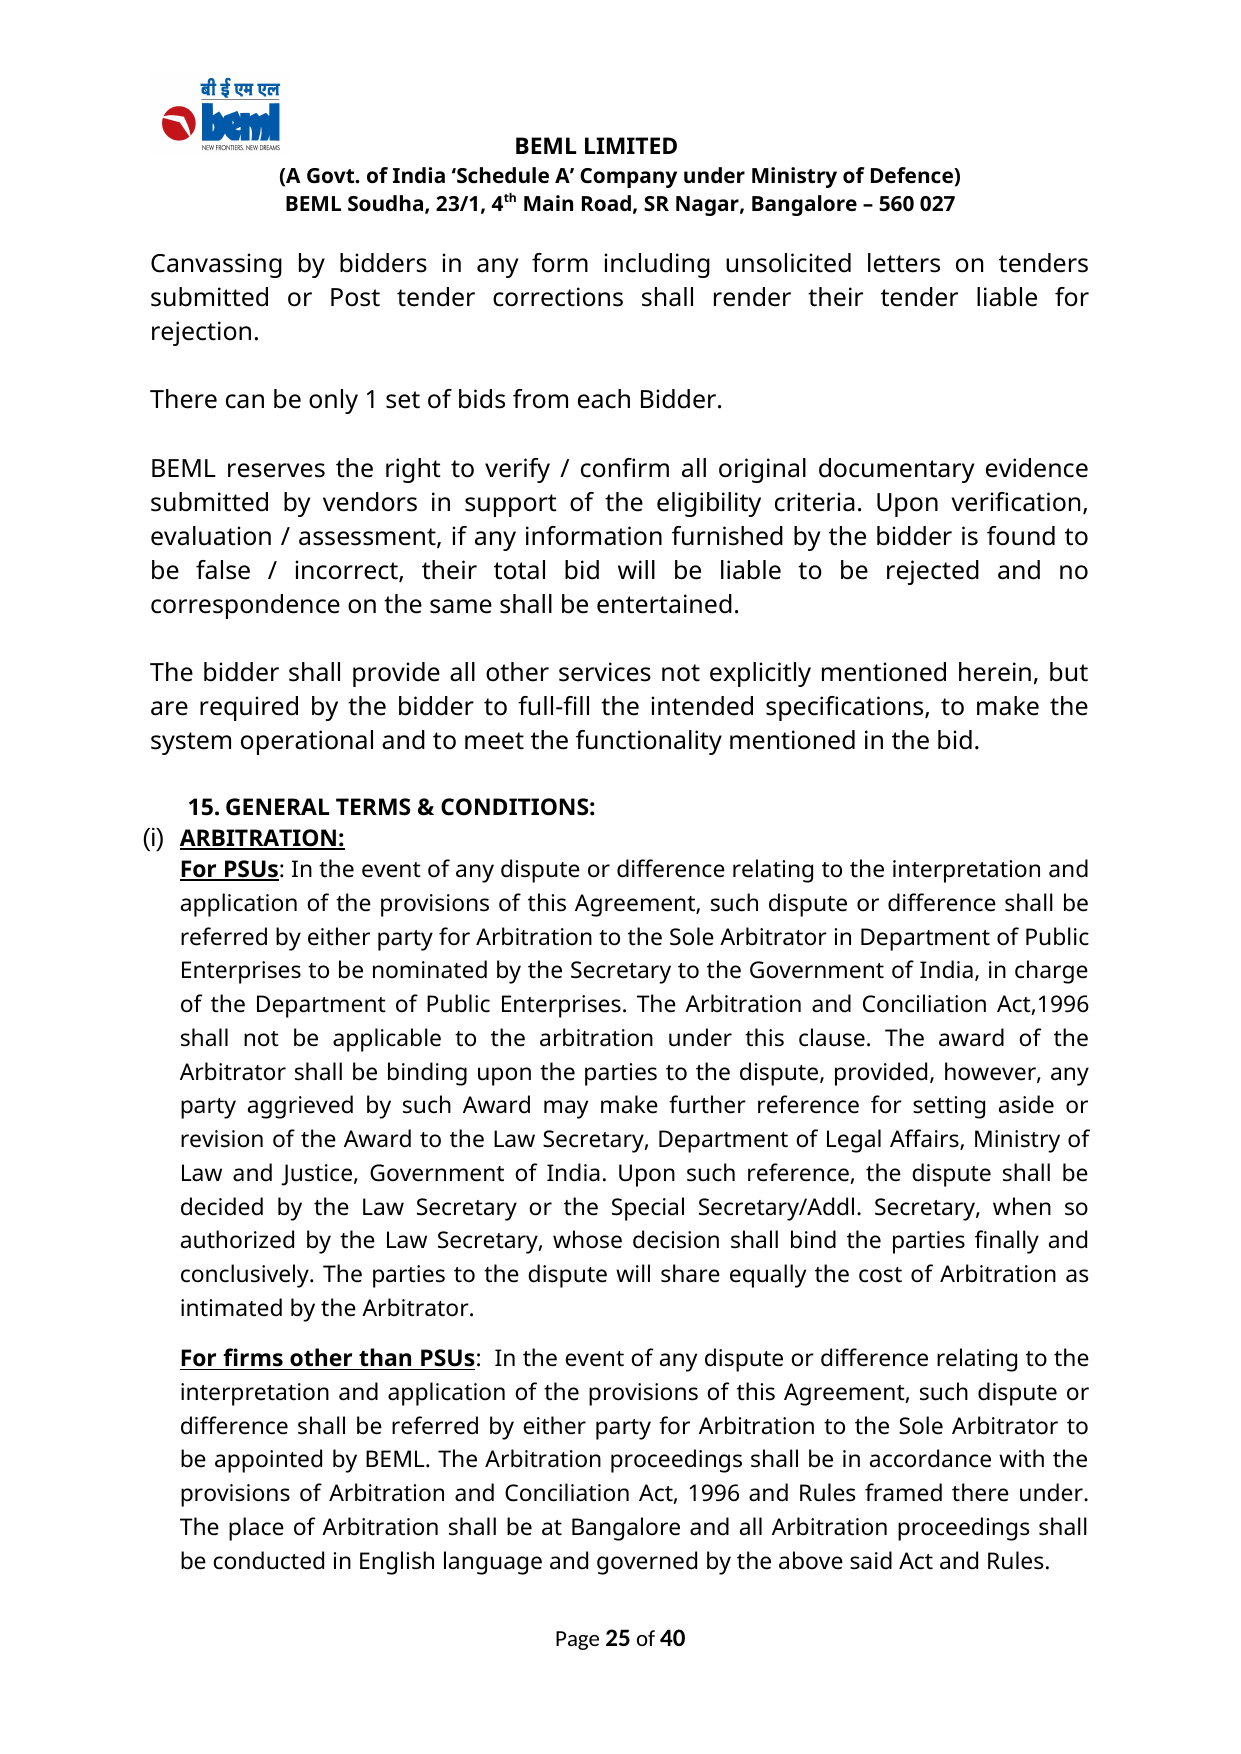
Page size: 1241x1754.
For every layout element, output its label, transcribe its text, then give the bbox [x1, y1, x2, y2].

list GENERAL TERMS & CONDITIONS: [187, 791, 1090, 822]
list ARBITRATION: [142, 822, 1090, 853]
text For firms other than PSUs: In the event of any dispute or difference relating to the interpretation and application of the provisions of this Agreement, such dispute or difference shall be referred by either party for Arbitration to the Sole Arbitrator to be appointed by BEML. The Arbitration proceedings shall be in accordance with the provisions of Arbitration and Conciliation Act, 1996 and Rules framed there under. The place of Arbitration shall be at Bangalore and all Arbitration proceedings shall be conducted in English language and governed by the above said Act and Rules. [179, 1342, 1090, 1576]
picture [150, 73, 292, 155]
text There can be only 1 set of bids from each Bidder. [150, 382, 1090, 416]
text Canvassing by bidders in any form including unsolicited letters on tenders submitted or Post tender corrections shall render their tender liable for rejection. [150, 246, 1090, 348]
text The bidder shall provide all other services not explicitly mentioned herein, but are required by the bidder to full-fill the intended specifications, to make the system operational and to meet the functionality mentioned in the bid. [150, 654, 1090, 757]
text For PSUs: In the event of any dispute or difference relating to the interpretation and application of the provisions of this Agreement, such dispute or difference shall be referred by either party for Arbitration to the Sole Arbitrator in Department of Public Enterprises to be nominated by the Secretary to the Government of India, in charge of the Department of Public Enterprises. The Arbitration and Conciliation Act,1996 shall not be applicable to the arbitration under this clause. The award of the Arbitrator shall be binding upon the parties to the dispute, provided, however, any party aggrieved by such Award may make further reference for setting aside or revision of the Award to the Law Secretary, Department of Legal Affairs, Ministry of Law and Justice, Government of India. Upon such reference, the dispute shall be decided by the Law Secretary or the Special Secretary/Addl. Secretary, when so authorized by the Law Secretary, whose decision shall bind the parties finally and conclusively. The parties to the dispute will share equally the cost of Arbitration as intimated by the Arbitrator. [179, 853, 1090, 1323]
text BEML reserves the right to verify / confirm all original documentary evidence submitted by vendors in support of the eligibility criteria. Upon verification, evaluation / assessment, if any information furnished by the bidder is found to be false / incorrect, their total bid will be liable to be rejected and no correspondence on the same shall be entertained. [150, 450, 1090, 621]
